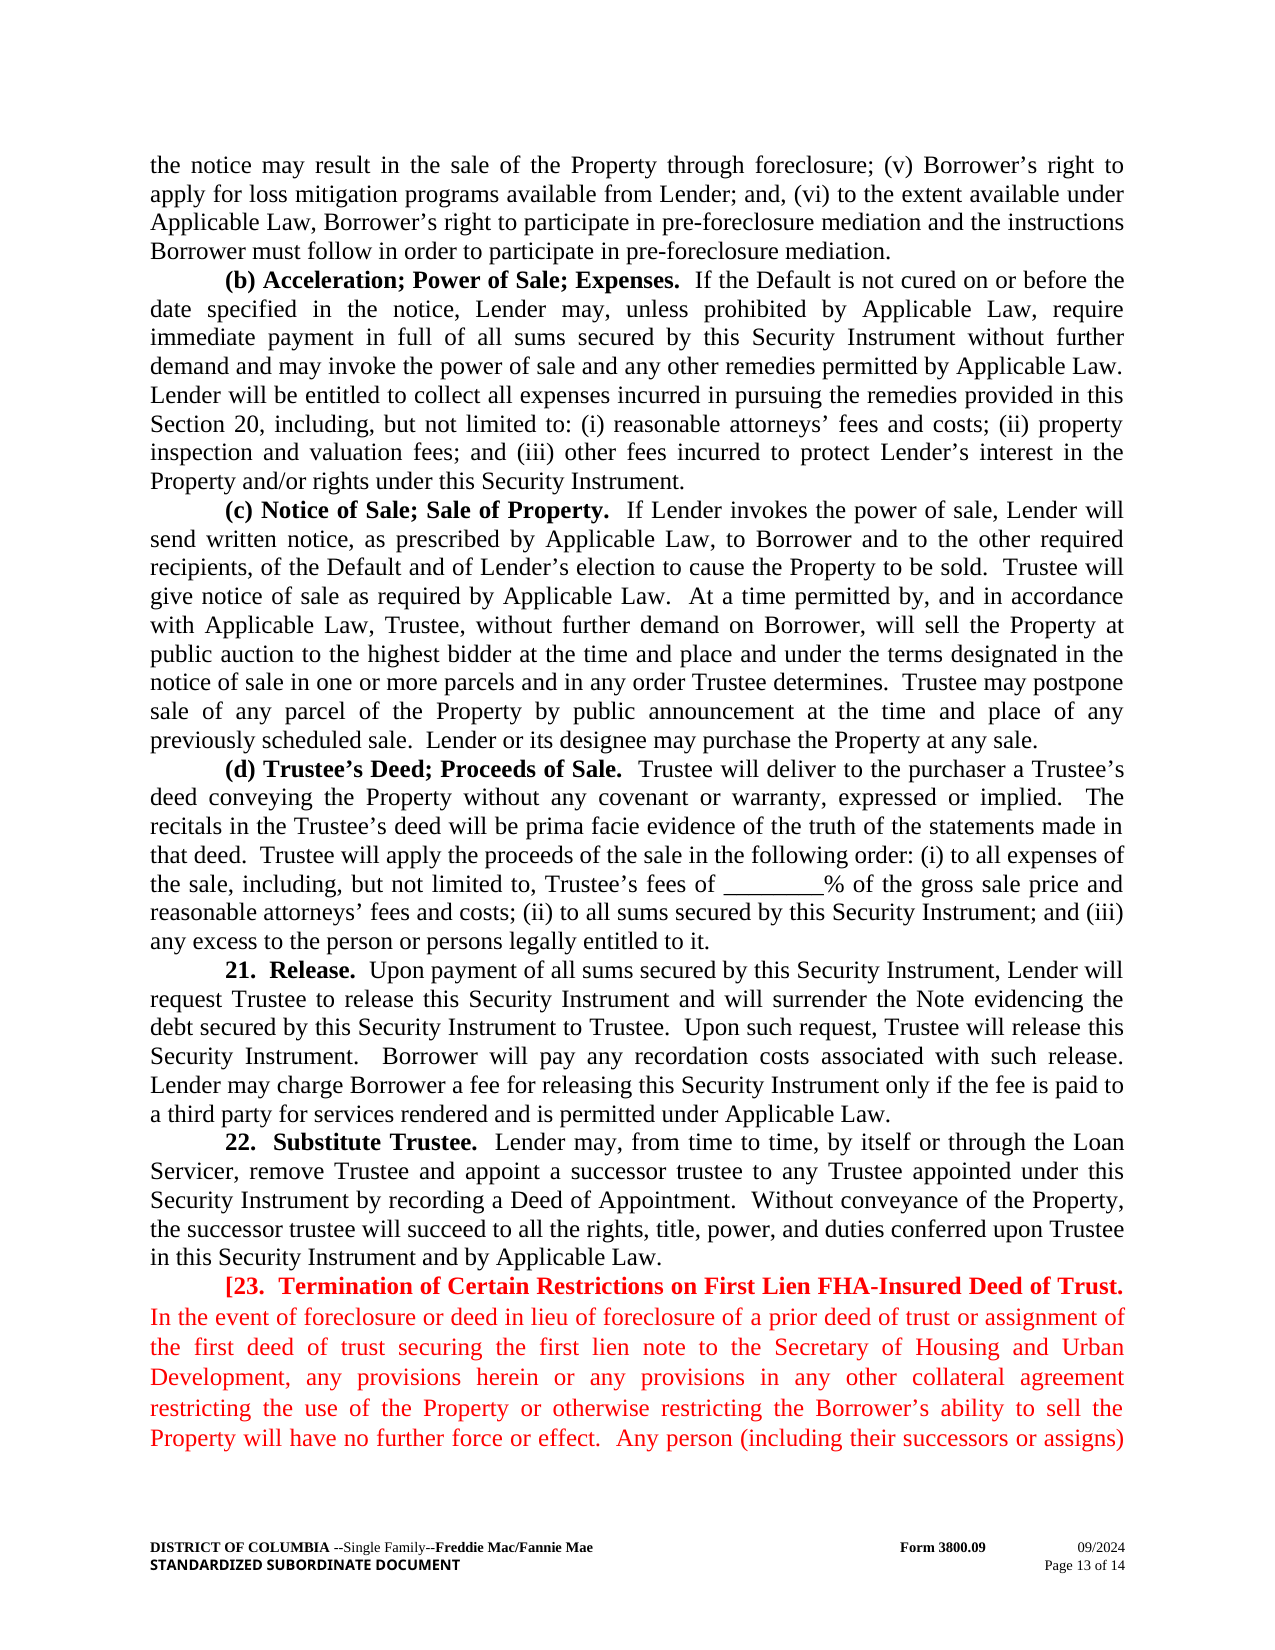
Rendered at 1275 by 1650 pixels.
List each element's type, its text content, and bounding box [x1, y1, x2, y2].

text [150, 1271, 1125, 1452]
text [150, 150, 1125, 265]
list 21. Release. Upon payment of all sums secured by this Security Instrument, Lender will request Trustee to release this Security Instrument and will surrender the Note evidencing the debt secured by this Security Instrument to Trustee. Upon such request, Trustee will release this Security Instrument. Borrower will pay any recordation costs associated with such release. Lender may charge Borrower a fee for releasing this Security Instrument only if the fee is paid to a third party for services rendered and is permitted under Applicable Law. [150, 955, 1125, 1127]
list (c) Notice of Sale; Sale of Property. If Lender invokes the power of sale, Lender will send written notice, as prescribed by Applicable Law, to Borrower and to the other required recipients, of the Default and of Lender’s election to cause the Property to be sold. Trustee will give notice of sale as required by Applicable Law. At a time permitted by, and in accordance with Applicable Law, Trustee, without further demand on Borrower, will sell the Property at public auction to the highest bidder at the time and place and under the terms designated in the notice of sale in one or more parcels and in any order Trustee determines. Trustee may postpone sale of any parcel of the Property by public announcement at the time and place of any previously scheduled sale. Lender or its designee may purchase the Property at any sale. [150, 495, 1125, 754]
text (d) Trustee’s Deed; Proceeds of Sale. Trustee will deliver to the purchaser a Trustee’s deed conveying the Property without any covenant or warranty, expressed or implied. The recitals in the Trustee’s deed will be prima facie evidence of the truth of the statements made in that deed. Trustee will apply the proceeds of the sale in the following order: (i) to all expenses of the sale, including, but not limited to, Trustee’s fees of ________% of the gross sale price and reasonable attorneys’ fees and costs; (ii) to all sums secured by this Security Instrument; and (iii) any excess to the person or persons legally entitled to it. [150, 754, 1125, 955]
list 22. Substitute Trustee. Lender may, from time to time, by itself or through the Loan Servicer, remove Trustee and appoint a successor trustee to any Trustee appointed under this Security Instrument by recording a Deed of Appointment. Without conveyance of the Property, the successor trustee will succeed to all the rights, title, power, and duties conferred upon Trustee in this Security Instrument and by Applicable Law. [150, 1127, 1125, 1271]
text (b) Acceleration; Power of Sale; Expenses. If the Default is not cured on or before the date specified in the notice, Lender may, unless prohibited by Applicable Law, require immediate payment in full of all sums secured by this Security Instrument without further demand and may invoke the power of sale and any other remedies permitted by Applicable Law. Lender will be entitled to collect all expenses incurred in pursuing the remedies provided in this Section 20, including, but not limited to: (i) reasonable attorneys’ fees and costs; (ii) property inspection and valuation fees; and (iii) other fees incurred to protect Lender’s interest in the Property and/or rights under this Security Instrument. [150, 265, 1125, 495]
